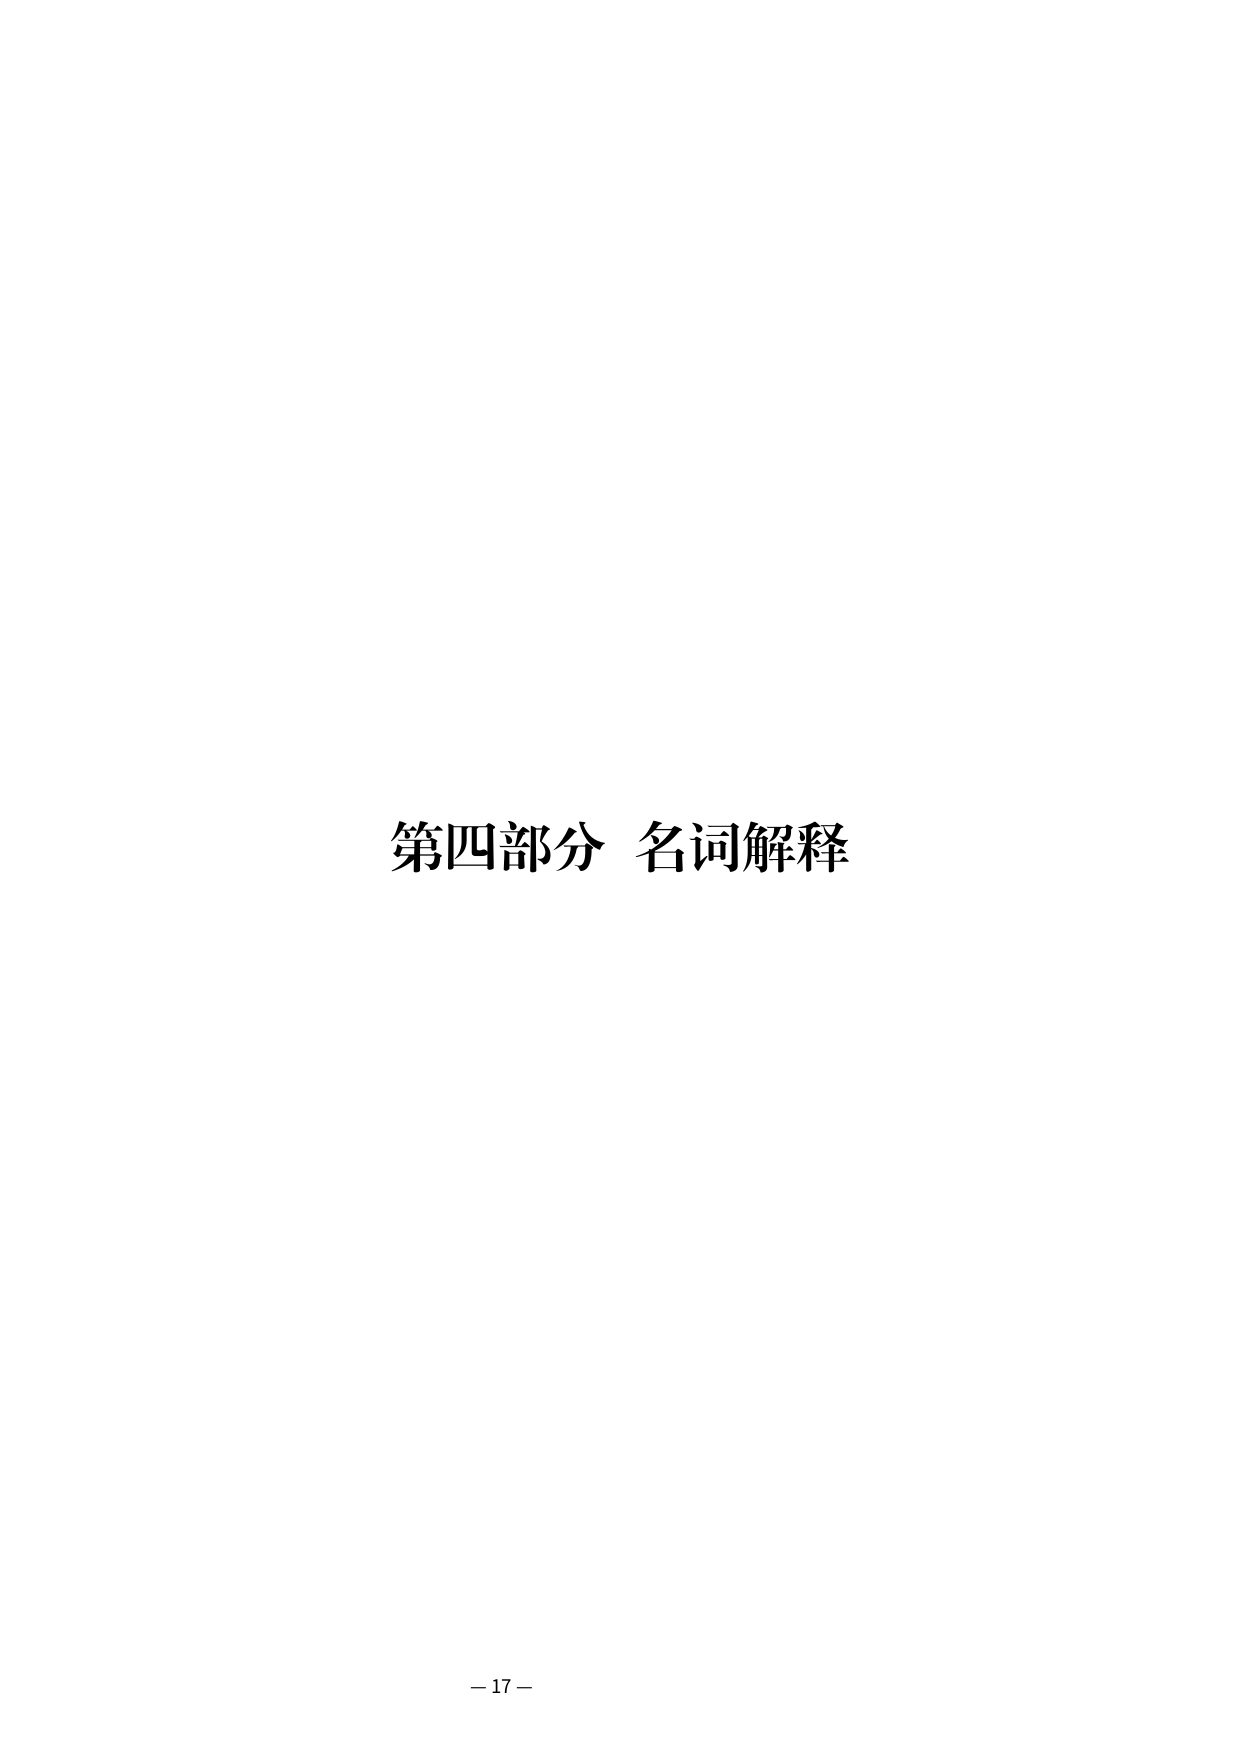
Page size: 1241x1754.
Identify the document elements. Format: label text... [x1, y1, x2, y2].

text 第四部分 名词解释 [112, 818, 1128, 882]
